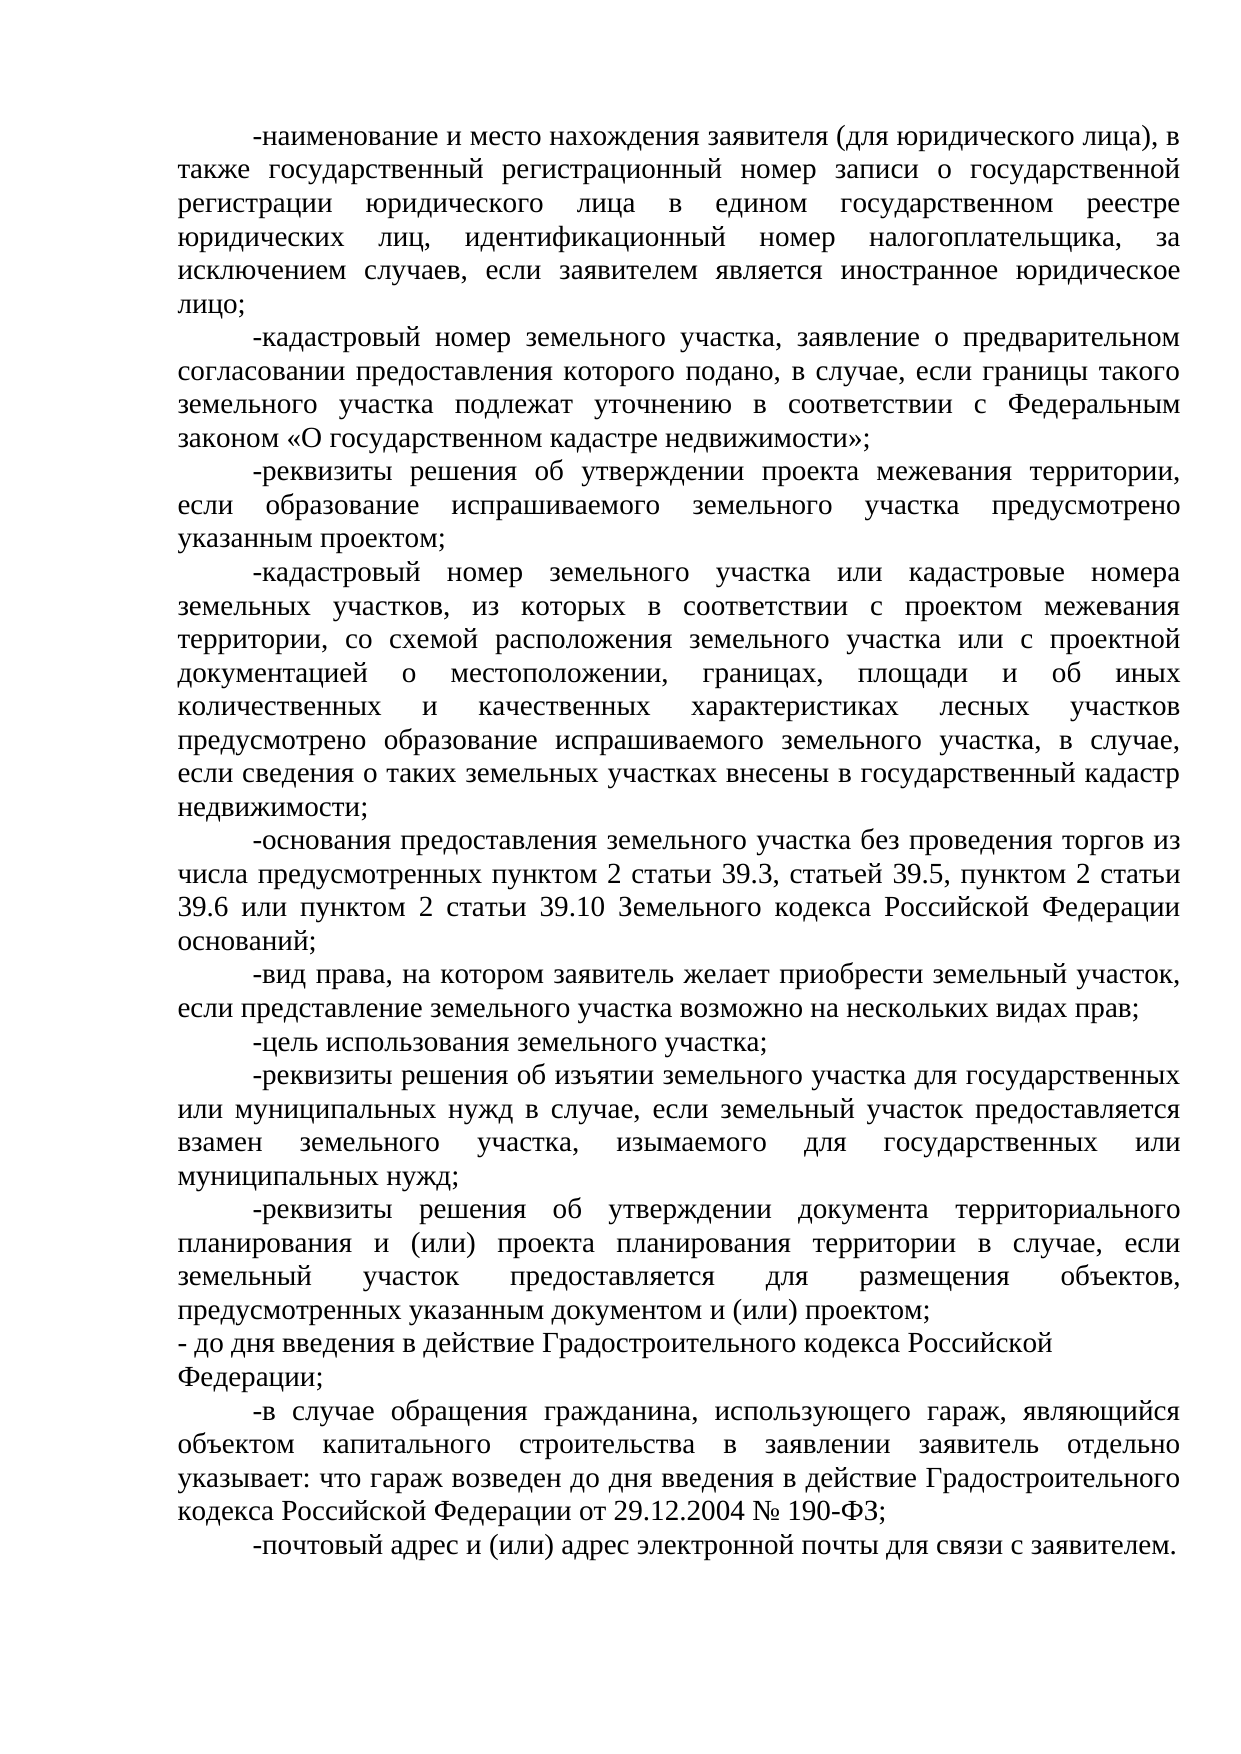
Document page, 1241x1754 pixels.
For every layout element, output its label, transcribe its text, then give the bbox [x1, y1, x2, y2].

text -основания предоставления земельного участка без проведения торгов из числа предусмотренных пунктом 2 статьи 39.3, статьей 39.5, пунктом 2 статьи 39.6 или пунктом 2 статьи 39.10 Земельного кодекса Российской Федерации оснований; [177, 822, 1181, 957]
text -реквизиты решения об изъятии земельного участка для государственных или муниципальных нужд в случае, если земельный участок предоставляется взамен земельного участка, изымаемого для государственных или муниципальных нужд; [177, 1057, 1181, 1191]
text -реквизиты решения об утверждении документа территориального планирования и (или) проекта планирования территории в случае, если земельный участок предоставляется для размещения объектов, предусмотренных указанным документом и (или) проектом; [177, 1191, 1181, 1326]
text -в случае обращения гражданина, использующего гараж, являющийся объектом капитального строительства в заявлении заявитель отдельно указывает: что гараж возведен до дня введения в действие Градостроительного кодекса Российской Федерации от 29.12.2004 № 190-ФЗ; [177, 1393, 1181, 1527]
text -вид права, на котором заявитель желает приобрести земельный участок, если представление земельного участка возможно на нескольких видах прав; [177, 957, 1181, 1024]
text - до дня введения в действие Градостроительного кодекса Российской Федерации; [177, 1326, 1181, 1393]
text -почтовый адрес и (или) адрес электронной почты для связи с заявителем. [177, 1527, 1181, 1560]
text -цель использования земельного участка; [177, 1024, 1181, 1057]
text -кадастровый номер земельного участка, заявление о предварительном согласовании предоставления которого подано, в случае, если границы такого земельного участка подлежат уточнению в соответствии с Федеральным законом «О государственном кадастре недвижимости»; [177, 319, 1181, 453]
text -наименование и место нахождения заявителя (для юридического лица), в также государственный регистрационный номер записи о государственной регистрации юридического лица в едином государственном реестре юридических лиц, идентификационный номер налогоплательщика, за исключением случаев, если заявителем является иностранное юридическое лицо; [177, 118, 1181, 319]
text -кадастровый номер земельного участка или кадастровые номера земельных участков, из которых в соответствии с проектом межевания территории, со схемой расположения земельного участка или с проектной документацией о местоположении, границах, площади и об иных количественных и качественных характеристиках лесных участков предусмотрено образование испрашиваемого земельного участка, в случае, если сведения о таких земельных участках внесены в государственный кадастр недвижимости; [177, 554, 1181, 822]
text -реквизиты решения об утверждении проекта межевания территории, если образование испрашиваемого земельного участка предусмотрено указанным проектом; [177, 453, 1181, 554]
